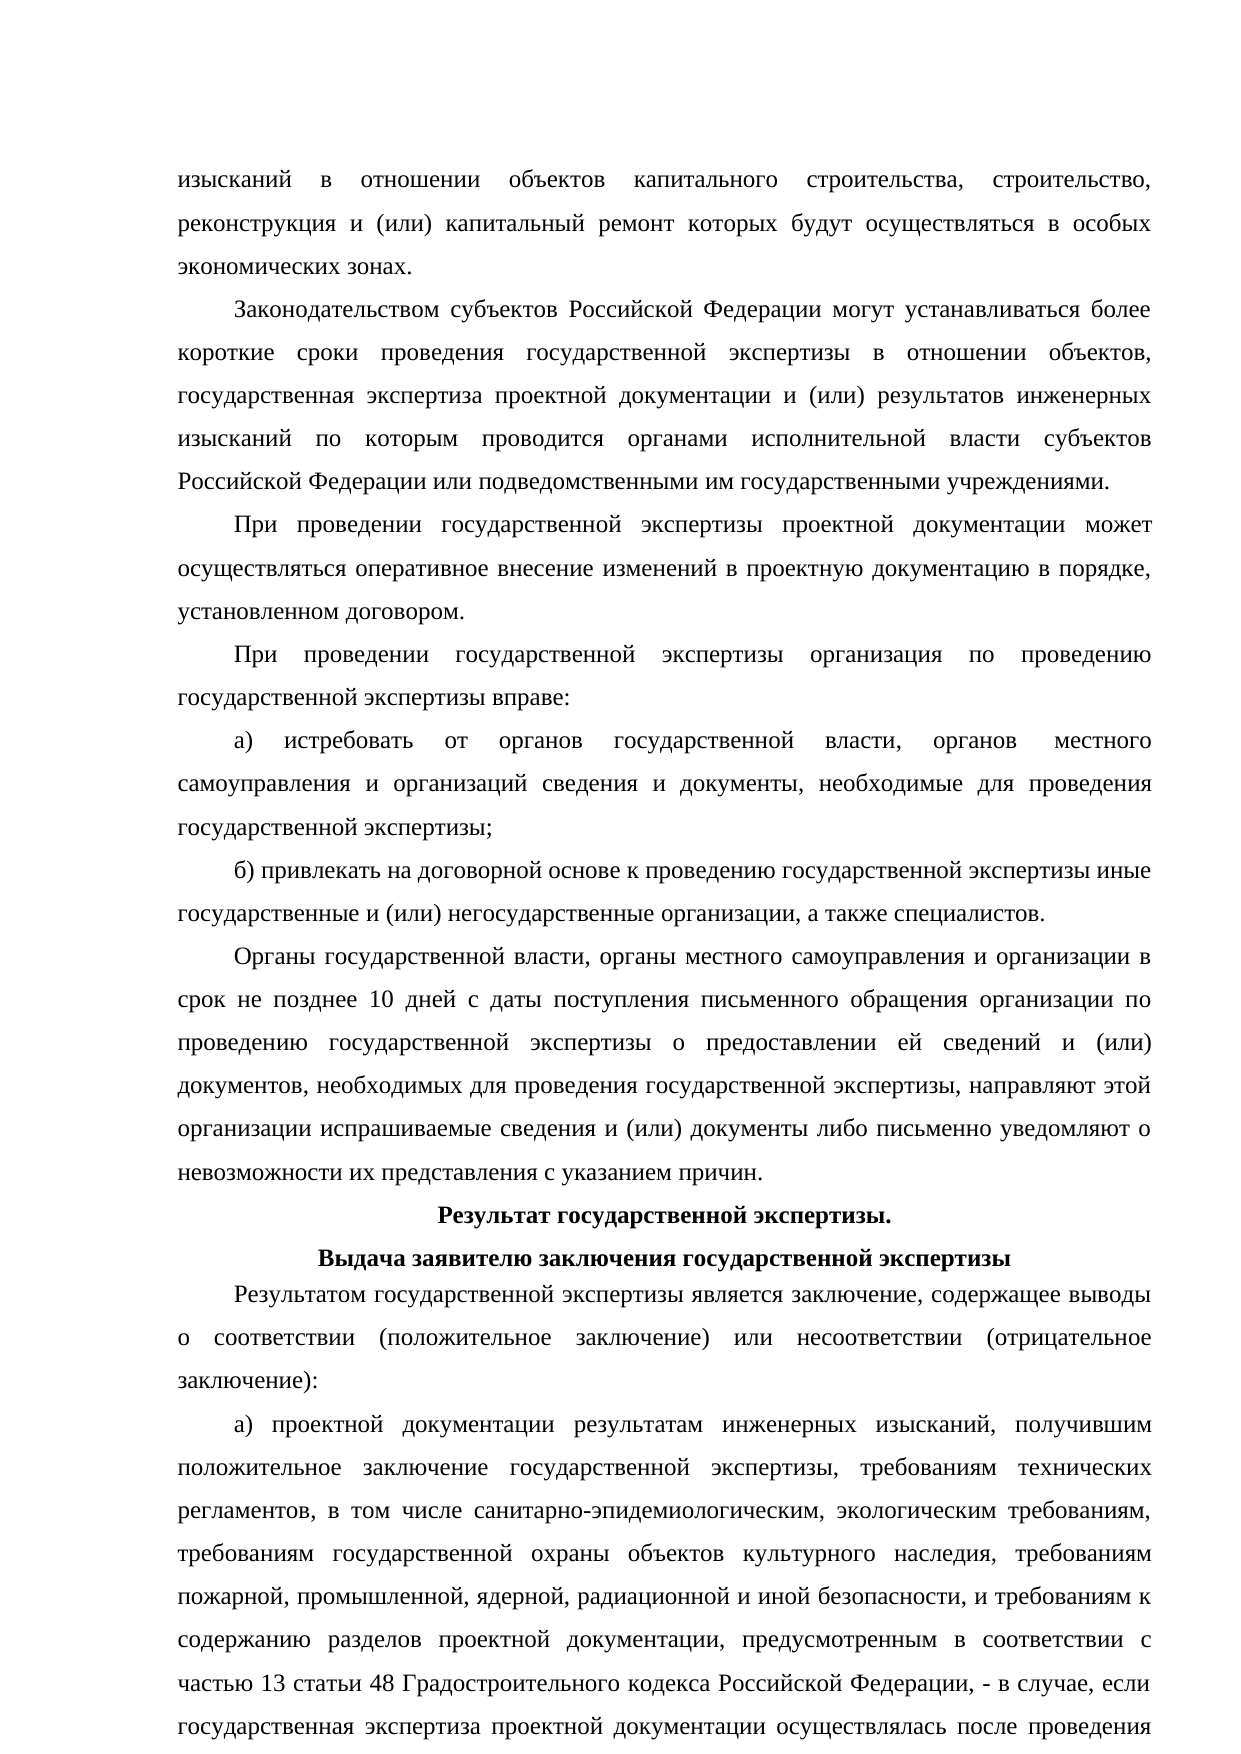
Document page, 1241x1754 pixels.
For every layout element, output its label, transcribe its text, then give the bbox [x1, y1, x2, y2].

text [177, 164, 1151, 279]
text а) истребовать от органов государственной власти, органов местного самоуправления и организаций сведения и документы, необходимые для проведения государственной экспертизы; [177, 725, 1152, 840]
text Законодательством субъектов Российской Федерации могут устанавливаться более короткие сроки проведения государственной экспертизы в отношении объектов, государственная экспертиза проектной документации и (или) результатов инженерных изысканий по которым проводится органами исполнительной власти субъектов Российской Федерации или подведомственными им государственными учреждениями. [177, 294, 1152, 495]
text Органы государственной власти, органы местного самоуправления и организации в срок не позднее 10 дней с даты поступления письменного обращения организации по проведению государственной экспертизы о предоставлении ей сведений и (или) документов, необходимых для проведения государственной экспертизы, направляют этой организации испрашиваемые сведения и (или) документы либо письменно уведомляют о невозможности их представления с указанием причин. [177, 941, 1152, 1185]
text б) привлекать на договорной основе к проведению государственной экспертизы иные государственные и (или) негосударственные организации, а также специалистов. [177, 855, 1152, 927]
text При проведении государственной экспертизы организация по проведению государственной экспертизы вправе: [177, 639, 1152, 711]
subtitle Результат государственной экспертизы. [437, 1200, 1167, 1229]
text Результатом государственной экспертизы является заключение, содержащее выводы о соответствии (положительное заключение) или несоответствии (отрицательное заключение): [177, 1279, 1152, 1394]
text При проведении государственной экспертизы проектной документации может осуществляться оперативное внесение изменений в проектную документацию в порядке, установленном договором. [177, 509, 1152, 624]
text Выдача заявителю заключения государственной экспертизы [190, 1243, 1138, 1272]
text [177, 1409, 1152, 1739]
